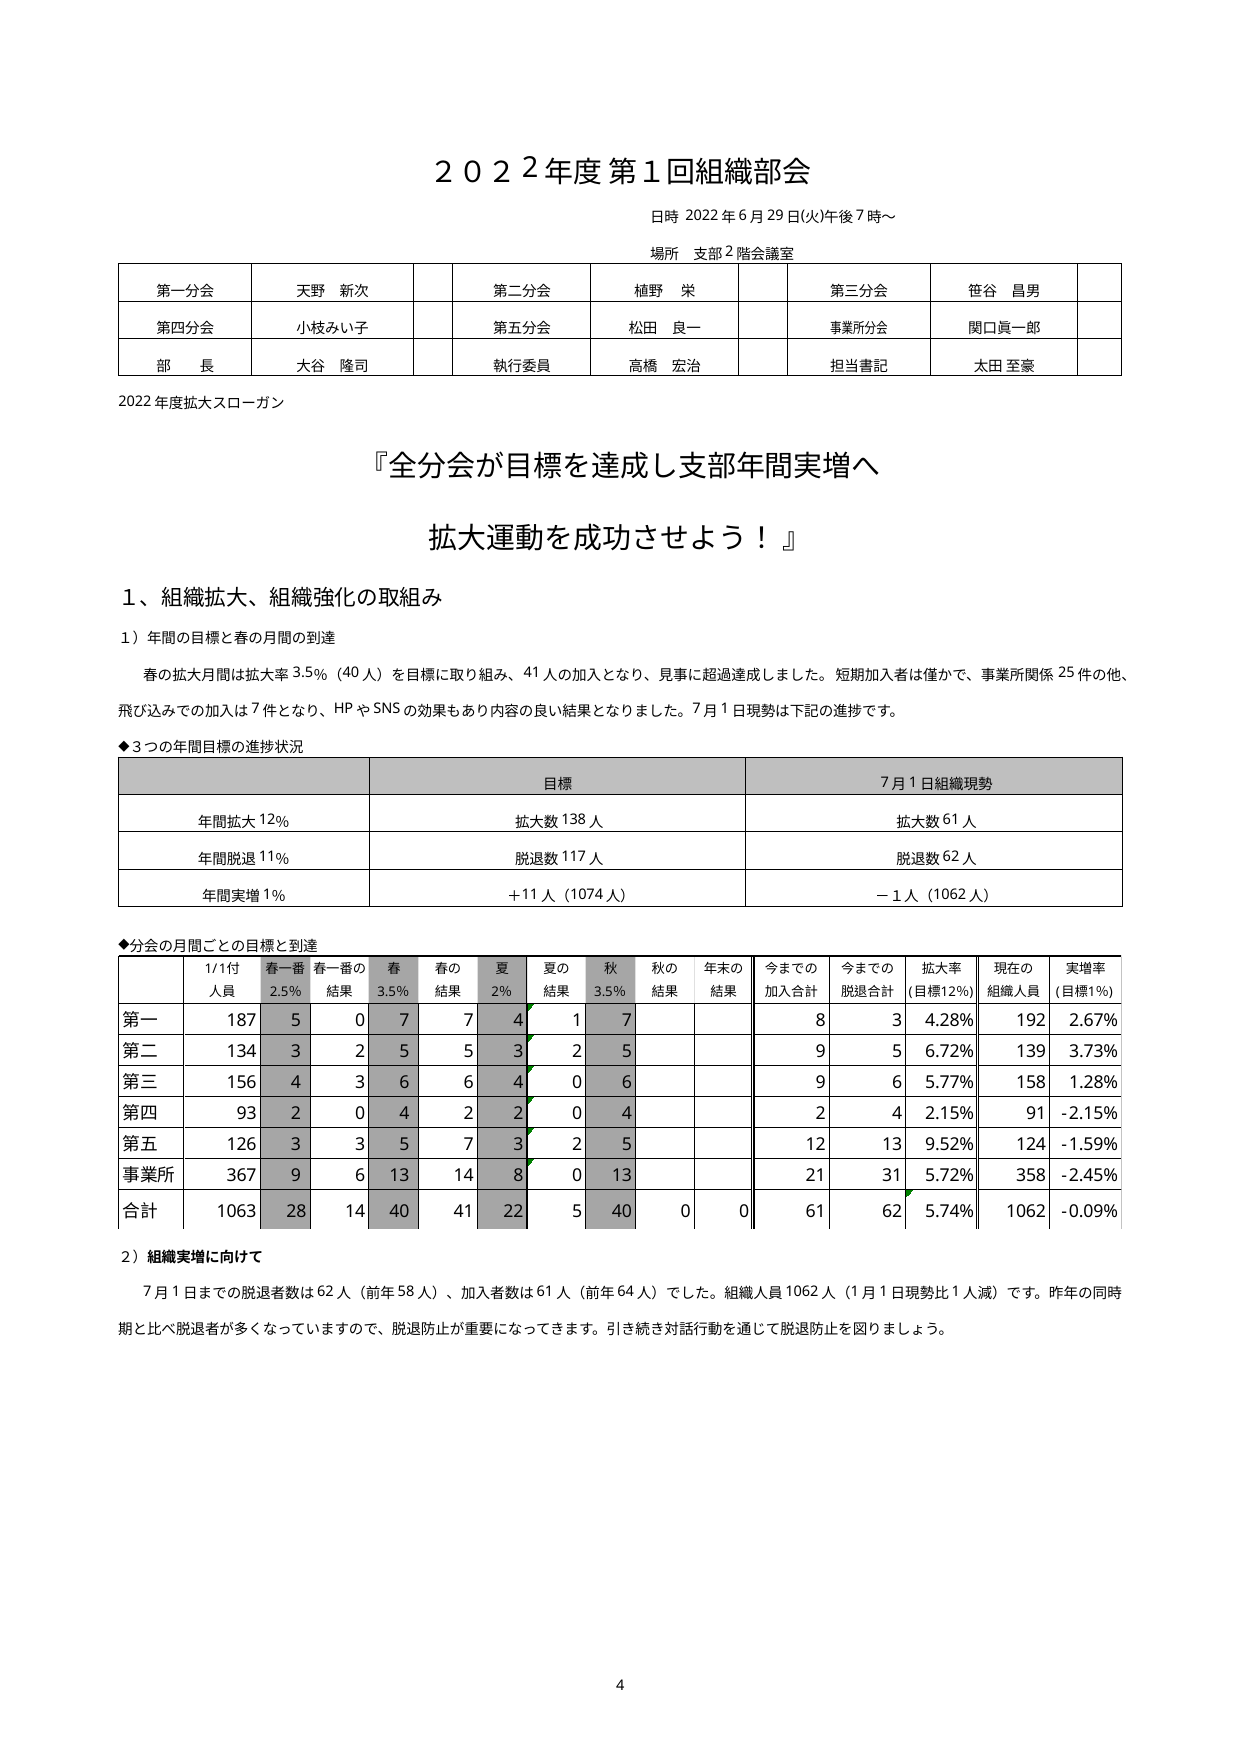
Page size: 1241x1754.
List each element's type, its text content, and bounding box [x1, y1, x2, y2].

table_cell 第五分会 [453, 302, 590, 338]
table_header 第二分会 [453, 264, 590, 301]
table_cell －１人（1062人） [746, 870, 1122, 906]
text 春の拡大月間は拡大率3.5％（40人）を目標に取り組み、41人の加入となり、見事に超過達成しました。短期加入者は僅かで、事業所関係25件の他、飛び込みでの加入は7件となり、HPやSNSの効果もあり内容の良い結果となりました。7月1日現勢は下記の進捗です。 [118, 648, 1122, 720]
table_cell 高橋 宏治 [591, 339, 738, 375]
table_header 7月1日組織現勢 [746, 758, 1122, 794]
text １）年間の目標と春の月間の到達 [118, 612, 1122, 648]
table_cell 事業所分会 [788, 302, 930, 338]
table_cell 脱退数117人 [370, 832, 745, 868]
table_cell 年間拡大12％ [119, 795, 369, 831]
table_cell 年間実増1％ [119, 870, 369, 906]
text ◆３つの年間目標の進捗状況 [118, 720, 1122, 757]
table_cell 関口眞一郎 [931, 302, 1077, 338]
text 拡大運動を成功させよう！ 』 [118, 485, 1122, 557]
table_cell [1078, 302, 1121, 338]
table_cell 脱退数62人 [746, 832, 1122, 868]
table_cell 大谷 隆司 [252, 339, 413, 375]
table_header 第三分会 [788, 264, 930, 301]
table_header [119, 758, 369, 794]
table_cell 小枝みい子 [252, 302, 413, 338]
table_cell 担当書記 [788, 339, 930, 375]
table_cell ＋11人（1074人） [370, 870, 745, 906]
table_cell 執行委員 [453, 339, 590, 375]
text 日時 2022年6月29日(火)午後7時～ [650, 191, 1122, 227]
table_cell [739, 302, 787, 338]
table_header 天野 新次 [252, 264, 413, 301]
table_header 第一分会 [119, 264, 251, 301]
table_cell 太田 至豪 [931, 339, 1077, 375]
text 『全分会が目標を達成し支部年間実増へ [118, 412, 1122, 485]
table_header [1078, 264, 1121, 301]
text ２）組織実増に向けて [118, 1230, 1122, 1266]
table_header [414, 264, 452, 301]
table_cell 松田 良一 [591, 302, 738, 338]
table_cell 第四分会 [119, 302, 251, 338]
table_cell 拡大数138人 [370, 795, 745, 831]
text １、組織拡大、組織強化の取組み [118, 557, 1122, 612]
table_cell [739, 339, 787, 375]
table_header 笹谷 昌男 [931, 264, 1077, 301]
table_cell 部 長 [119, 339, 251, 375]
table_header 目標 [370, 758, 745, 794]
text ◆分会の月間ごとの目標と到達 [118, 919, 1122, 955]
table_cell [1078, 339, 1121, 375]
table_header [739, 264, 787, 301]
table_header 植野 栄 [591, 264, 738, 301]
text 2022年度拡大スローガン [118, 376, 1122, 412]
table_cell [414, 339, 452, 375]
text 7月1日までの脱退者数は62人（前年58人）、加入者数は61人（前年64人）でした。組織人員1062人（1月1日現勢比1人減）です。昨年の同時期と比べ脱退者が多くなっていますので、脱退防止が重要になってきます。引き続き対話行動を通じて脱退防止を図りましょう。 [118, 1266, 1122, 1339]
table_cell [414, 302, 452, 338]
text 場所 支部2階会議室 [650, 227, 1122, 263]
table_cell 拡大数61人 [746, 795, 1122, 831]
table_cell 年間脱退11％ [119, 832, 369, 868]
text ２０２2年度 第１回組織部会 [118, 118, 1122, 191]
